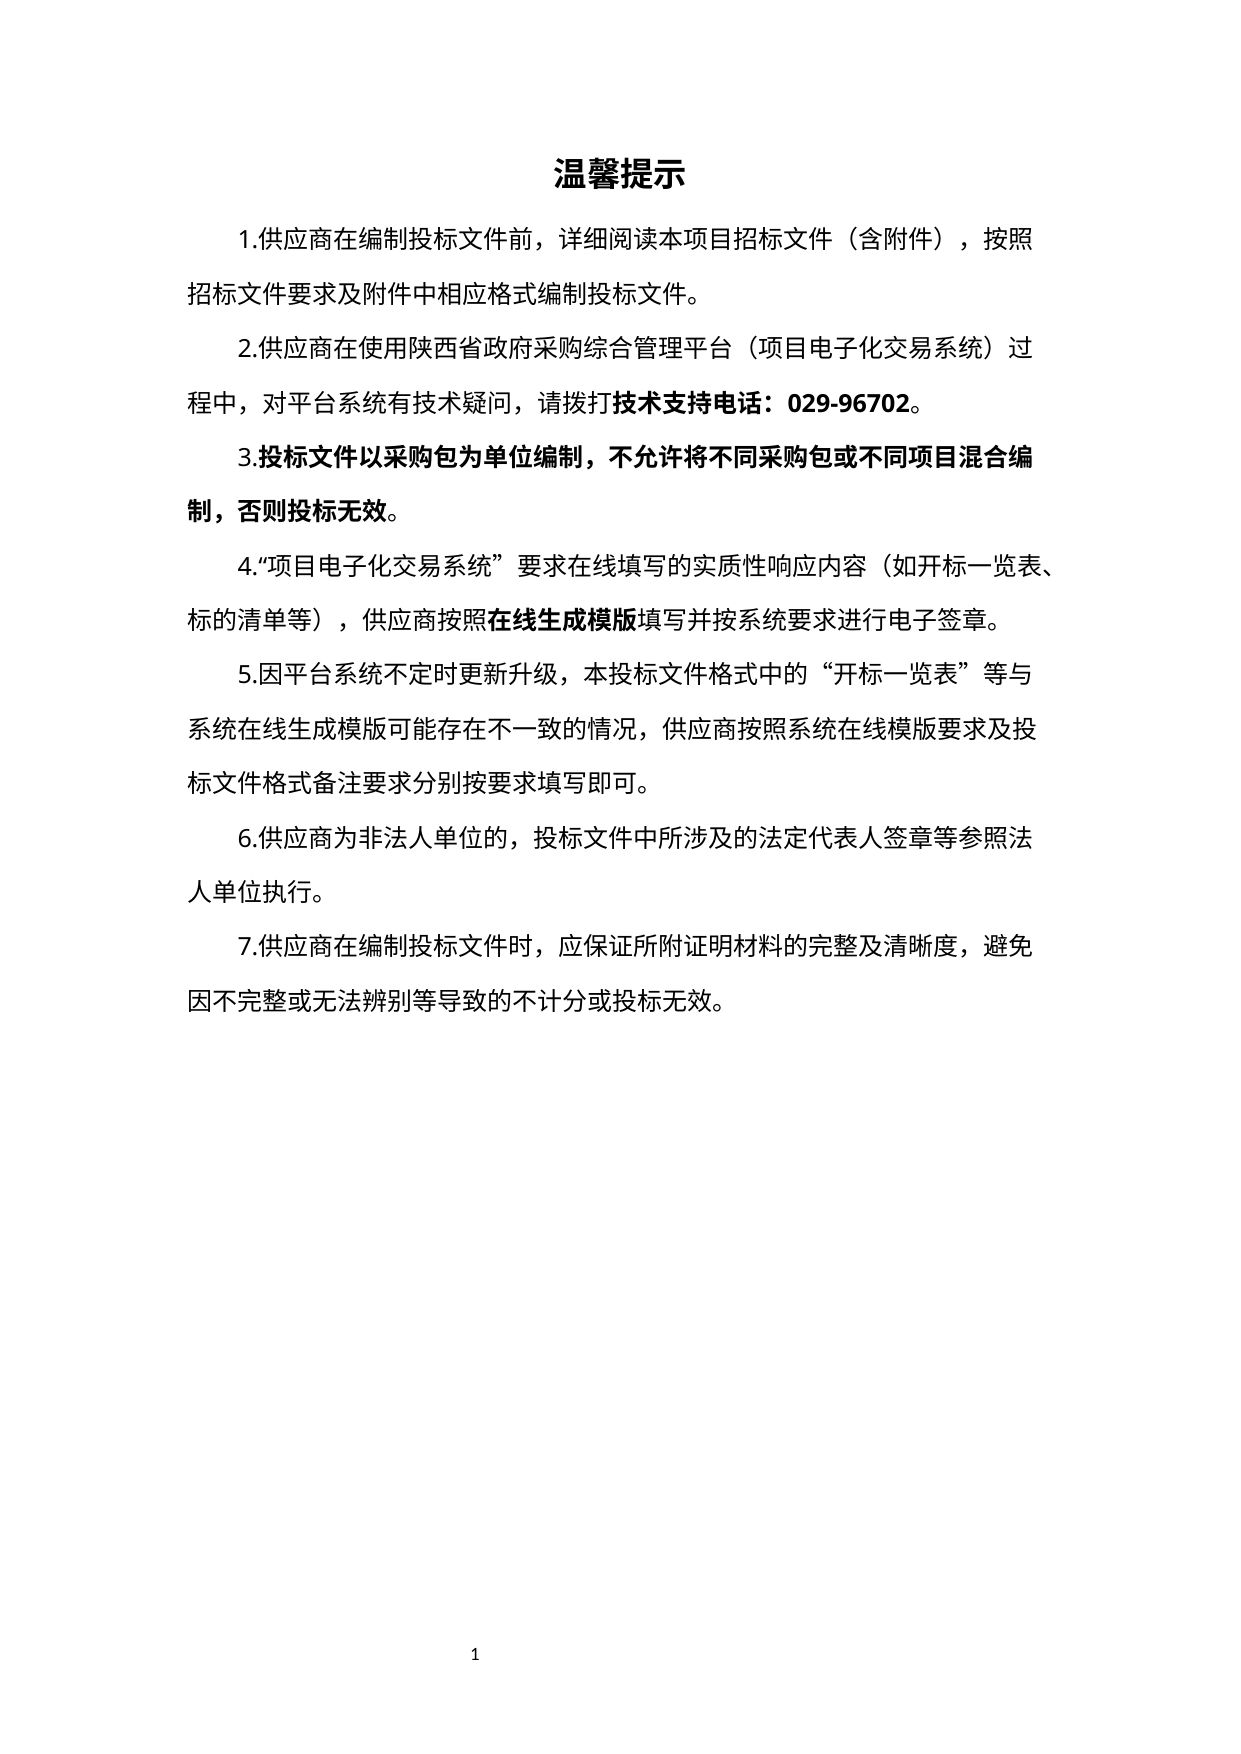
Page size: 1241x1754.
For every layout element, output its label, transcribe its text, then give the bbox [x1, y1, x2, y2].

text 5.因平台系统不定时更新升级，本投标文件格式中的“开标一览表”等与系统在线生成模版可能存在不一致的情况，供应商按照系统在线模版要求及投标文件格式备注要求分别按要求填写即可。 [187, 655, 1053, 800]
text 3.投标文件以采购包为单位编制，不允许将不同采购包或不同项目混合编制，否则投标无效。 [187, 437, 1053, 528]
text 1.供应商在编制投标文件前，详细阅读本项目招标文件（含附件），按照招标文件要求及附件中相应格式编制投标文件。 [187, 220, 1053, 311]
text 4.“项目电子化交易系统”要求在线填写的实质性响应内容（如开标一览表、标的清单等），供应商按照在线生成模版填写并按系统要求进行电子签章。 [187, 546, 1053, 637]
text 7.供应商在编制投标文件时，应保证所附证明材料的完整及清晰度，避免因不完整或无法辨别等导致的不计分或投标无效。 [187, 927, 1053, 1017]
text 2.供应商在使用陕西省政府采购综合管理平台（项目电子化交易系统）过程中，对平台系统有技术疑问，请拨打技术支持电话：029-96702。 [187, 329, 1053, 419]
text 6.供应商为非法人单位的，投标文件中所涉及的法定代表人签章等参照法人单位执行。 [187, 818, 1053, 909]
text 温馨提示 [187, 148, 1053, 196]
